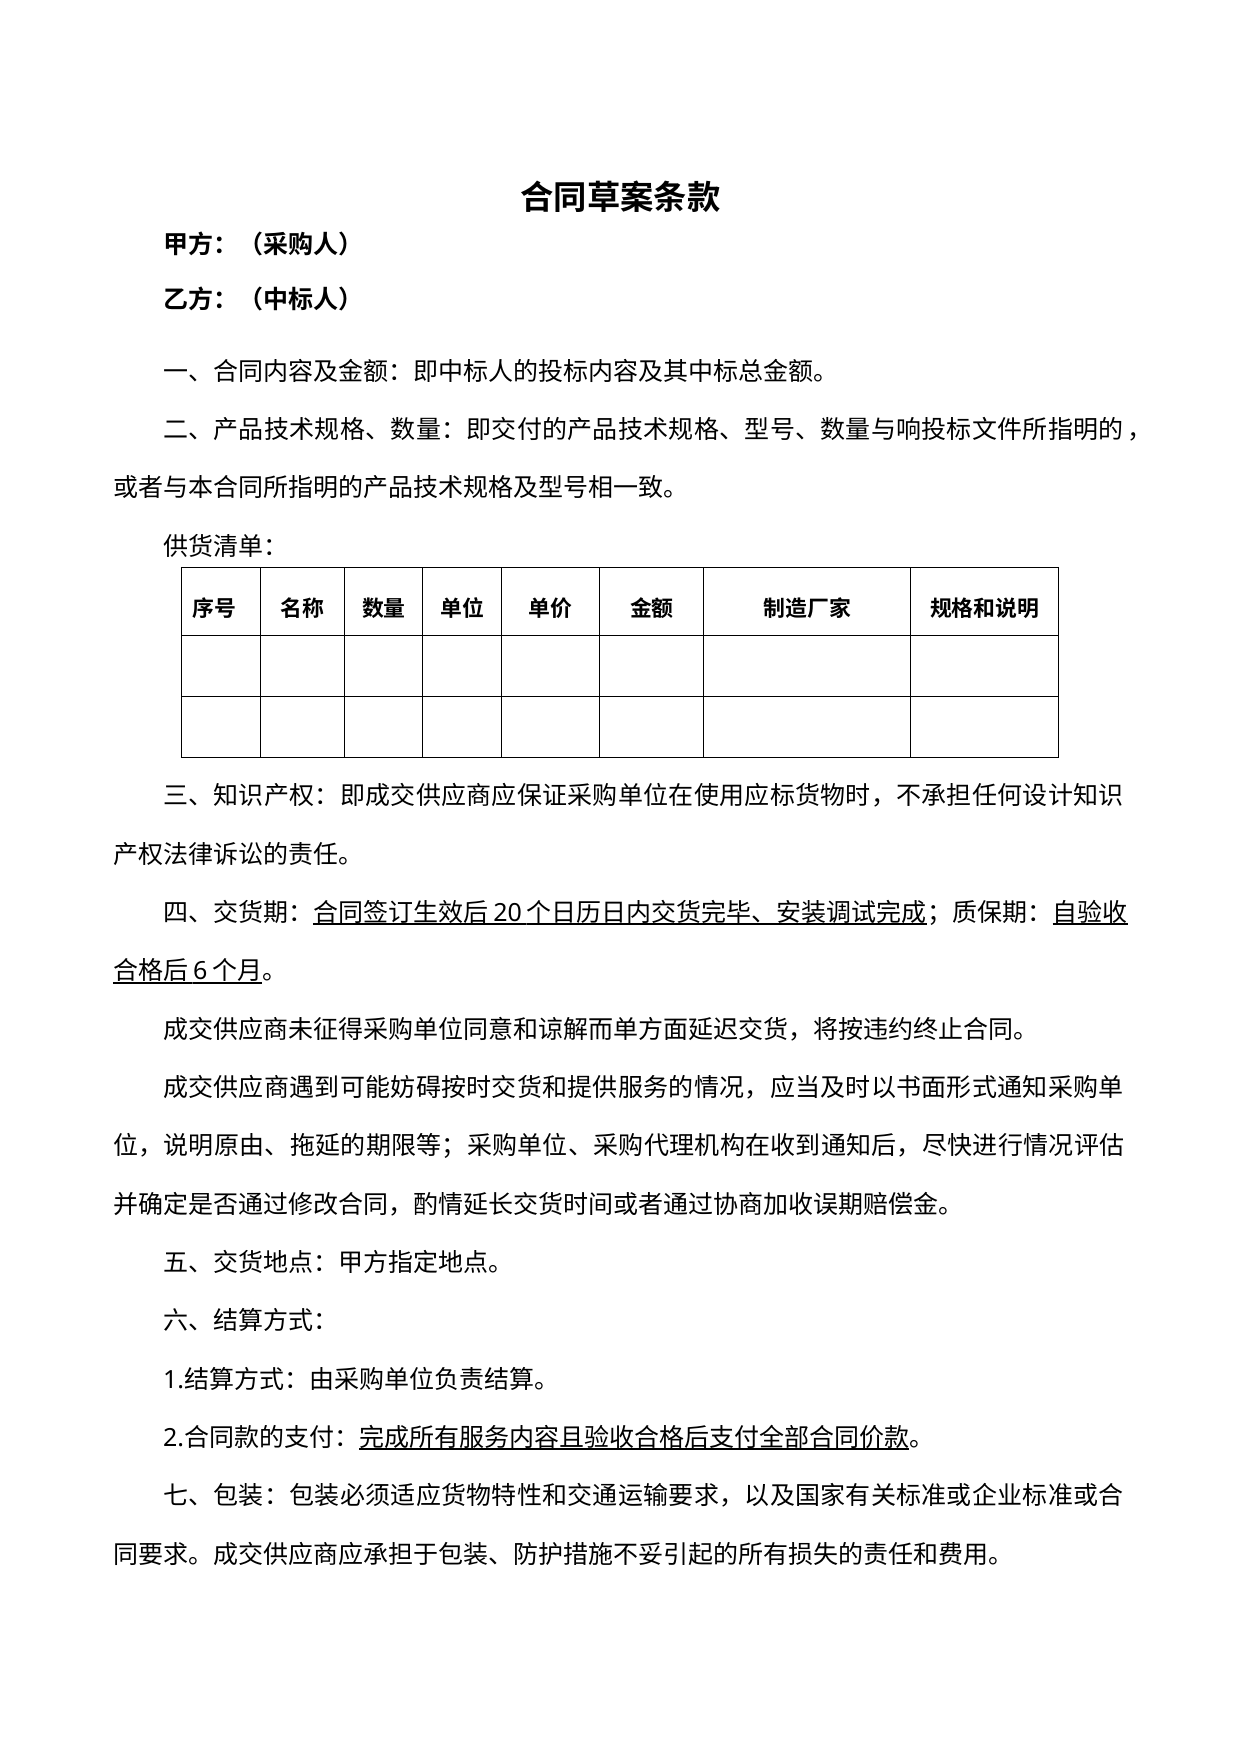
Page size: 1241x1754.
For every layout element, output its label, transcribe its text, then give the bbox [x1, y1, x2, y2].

table_cell [345, 697, 422, 757]
table_cell [704, 636, 910, 696]
text 成交供应商遇到可能妨碍按时交货和提供服务的情况，应当及时以书面形式通知采购单位，说明原由、拖延的期限等；采购单位、采购代理机构在收到通知后，尽快进行情况评估并确定是否通过修改合同，酌情延长交货时间或者通过协商加收误期赔偿金。 [113, 1050, 1127, 1225]
table_header 规格和说明 [911, 568, 1058, 635]
title 合同草案条款 [113, 173, 1127, 218]
text 2.合同款的支付：完成所有服务内容且验收合格后支付全部合同价款。 [113, 1400, 1127, 1458]
table_cell [600, 636, 703, 696]
table_header 单位 [423, 568, 501, 635]
text 乙方：（中标人） [113, 279, 1127, 315]
table_header 序号 [182, 568, 260, 635]
text 三、知识产权：即成交供应商应保证采购单位在使用应标货物时，不承担任何设计知识产权法律诉讼的责任。 [113, 758, 1127, 875]
text 甲方：（采购人） [113, 225, 1127, 261]
table_cell [261, 697, 344, 757]
text 五、交货地点：甲方指定地点。 [113, 1225, 1127, 1283]
table_header 名称 [261, 568, 344, 635]
table_cell [704, 697, 910, 757]
text 成交供应商未征得采购单位同意和谅解而单方面延迟交货，将按违约终止合同。 [113, 991, 1127, 1050]
text 二、产品技术规格、数量：即交付的产品技术规格、型号、数量与响投标文件所指明的，或者与本合同所指明的产品技术规格及型号相一致。 [113, 392, 1127, 508]
table_cell [261, 636, 344, 696]
table_cell [345, 636, 422, 696]
text 七、包装：包装必须适应货物特性和交通运输要求，以及国家有关标准或企业标准或合同要求。成交供应商应承担于包装、防护措施不妥引起的所有损失的责任和费用。 [113, 1458, 1127, 1575]
table_cell [911, 697, 1058, 757]
text 供货清单： [113, 508, 1127, 567]
table_cell [423, 697, 501, 757]
text 1.结算方式：由采购单位负责结算。 [113, 1341, 1127, 1400]
text 一、合同内容及金额：即中标人的投标内容及其中标总金额。 [113, 333, 1127, 392]
table_cell [182, 697, 260, 757]
table_header 数量 [345, 568, 422, 635]
table_header 金额 [600, 568, 703, 635]
table_cell [182, 636, 260, 696]
text 四、交货期：合同签订生效后20个日历日内交货完毕、安装调试完成；质保期：自验收合格后6个月。 [113, 875, 1127, 991]
table_cell [502, 697, 599, 757]
table_cell [423, 636, 501, 696]
table_cell [502, 636, 599, 696]
table_header 制造厂家 [704, 568, 910, 635]
text 六、结算方式： [113, 1283, 1127, 1341]
table_cell [600, 697, 703, 757]
table_cell [911, 636, 1058, 696]
table_header 单价 [502, 568, 599, 635]
